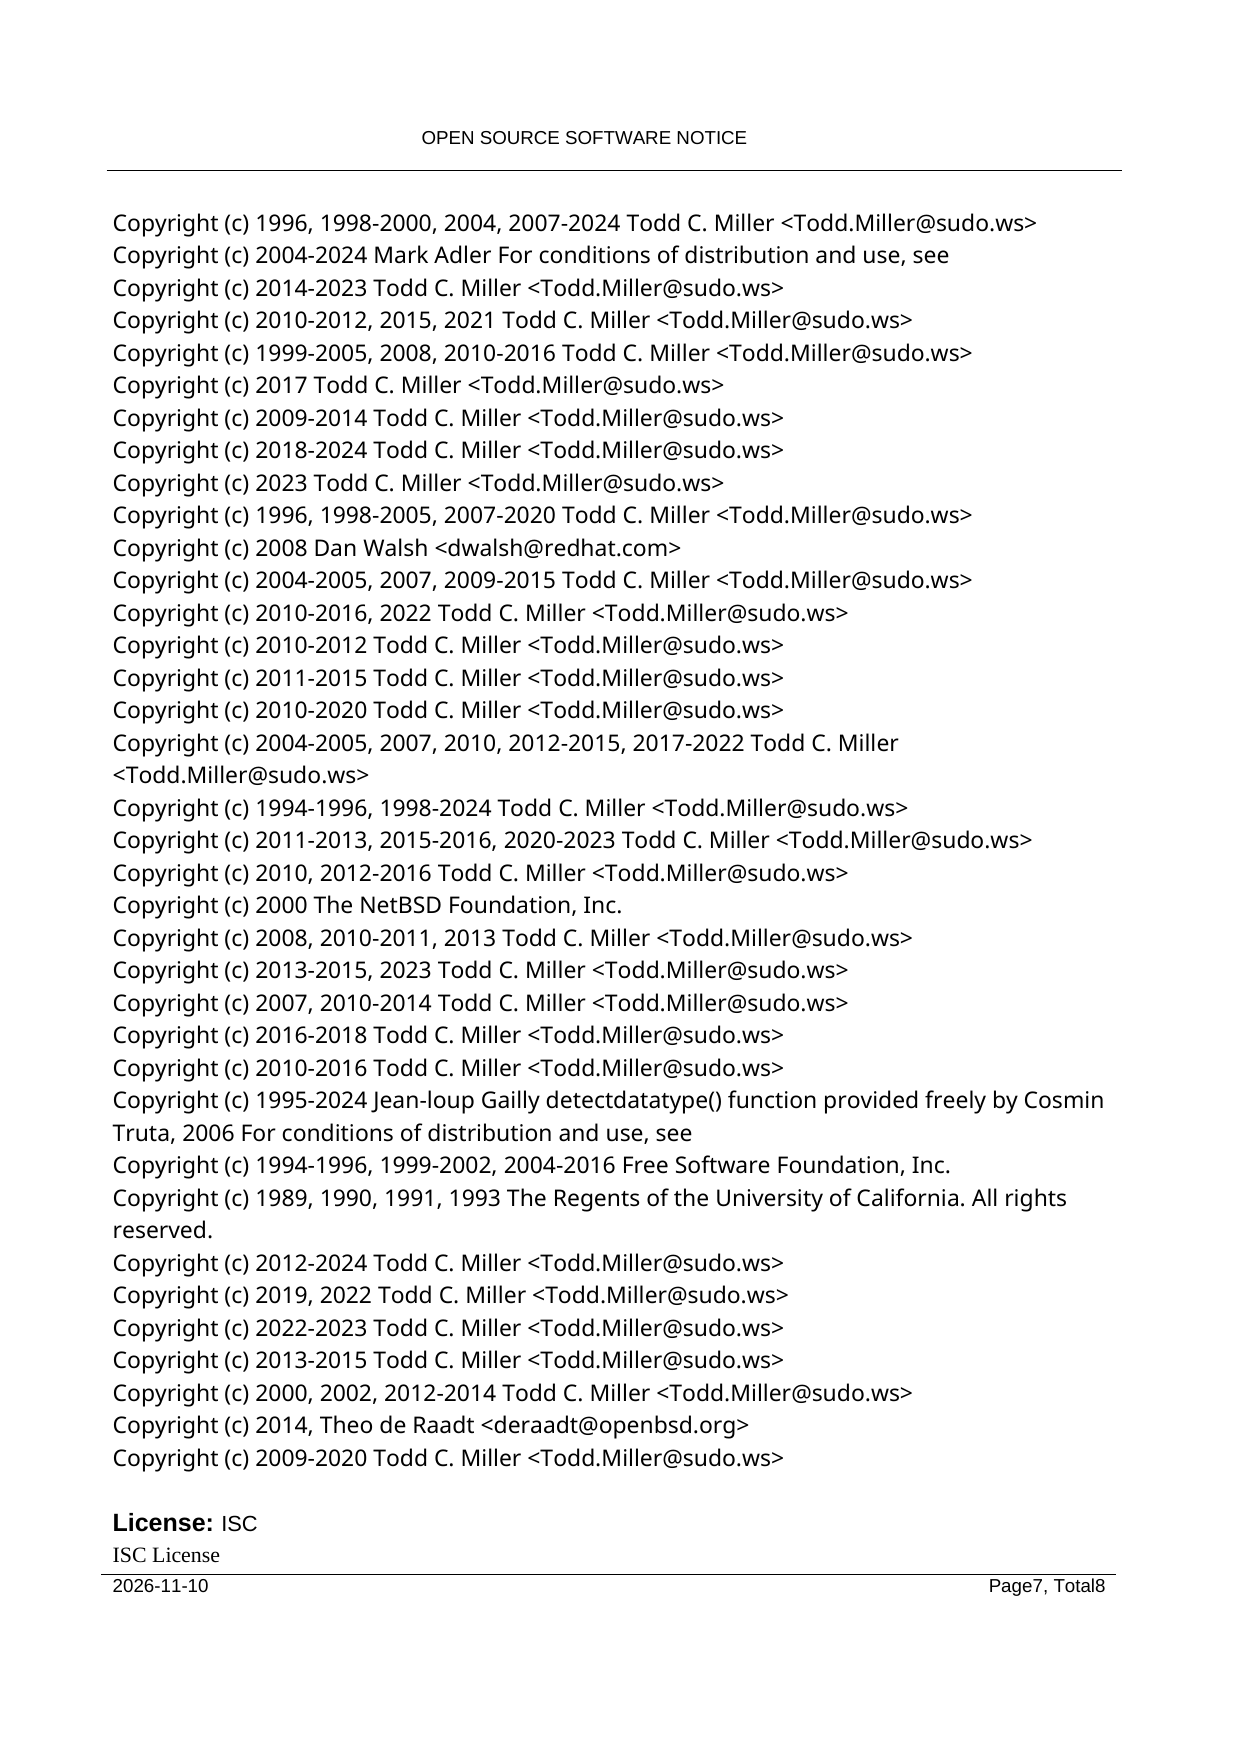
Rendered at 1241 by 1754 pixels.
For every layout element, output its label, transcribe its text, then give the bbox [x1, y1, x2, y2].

text License: ISC [112, 1506, 1128, 1539]
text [112, 206, 1128, 1506]
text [112, 1539, 1128, 1571]
